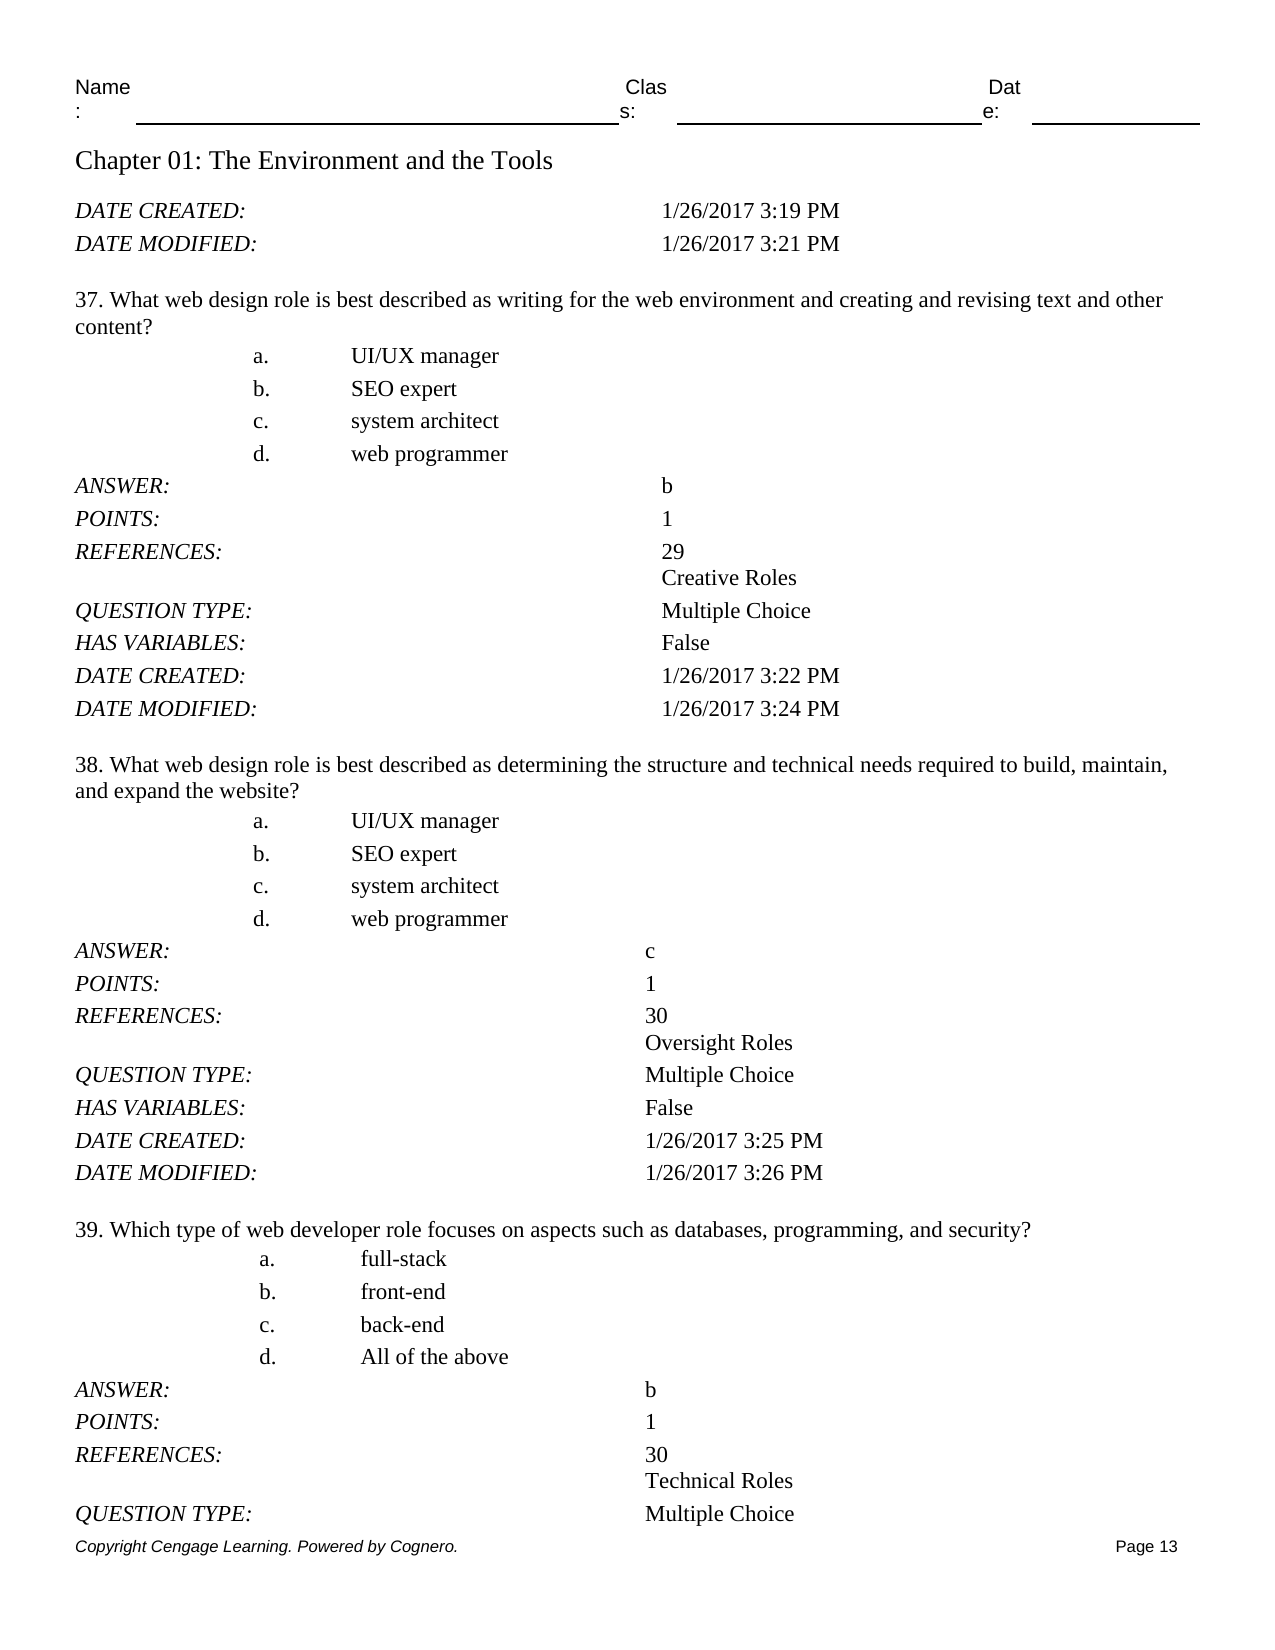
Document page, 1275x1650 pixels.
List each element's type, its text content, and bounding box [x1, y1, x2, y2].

table_header 37. What web design role is best described as writing for the web environment and creating and revising text and other content? [75, 286, 1200, 724]
table_header 38. What web design role is best described as determining the structure and technical needs required to build, maintain, and expand the website? [75, 751, 1200, 1189]
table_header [75, 194, 1200, 259]
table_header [75, 1216, 1200, 1529]
